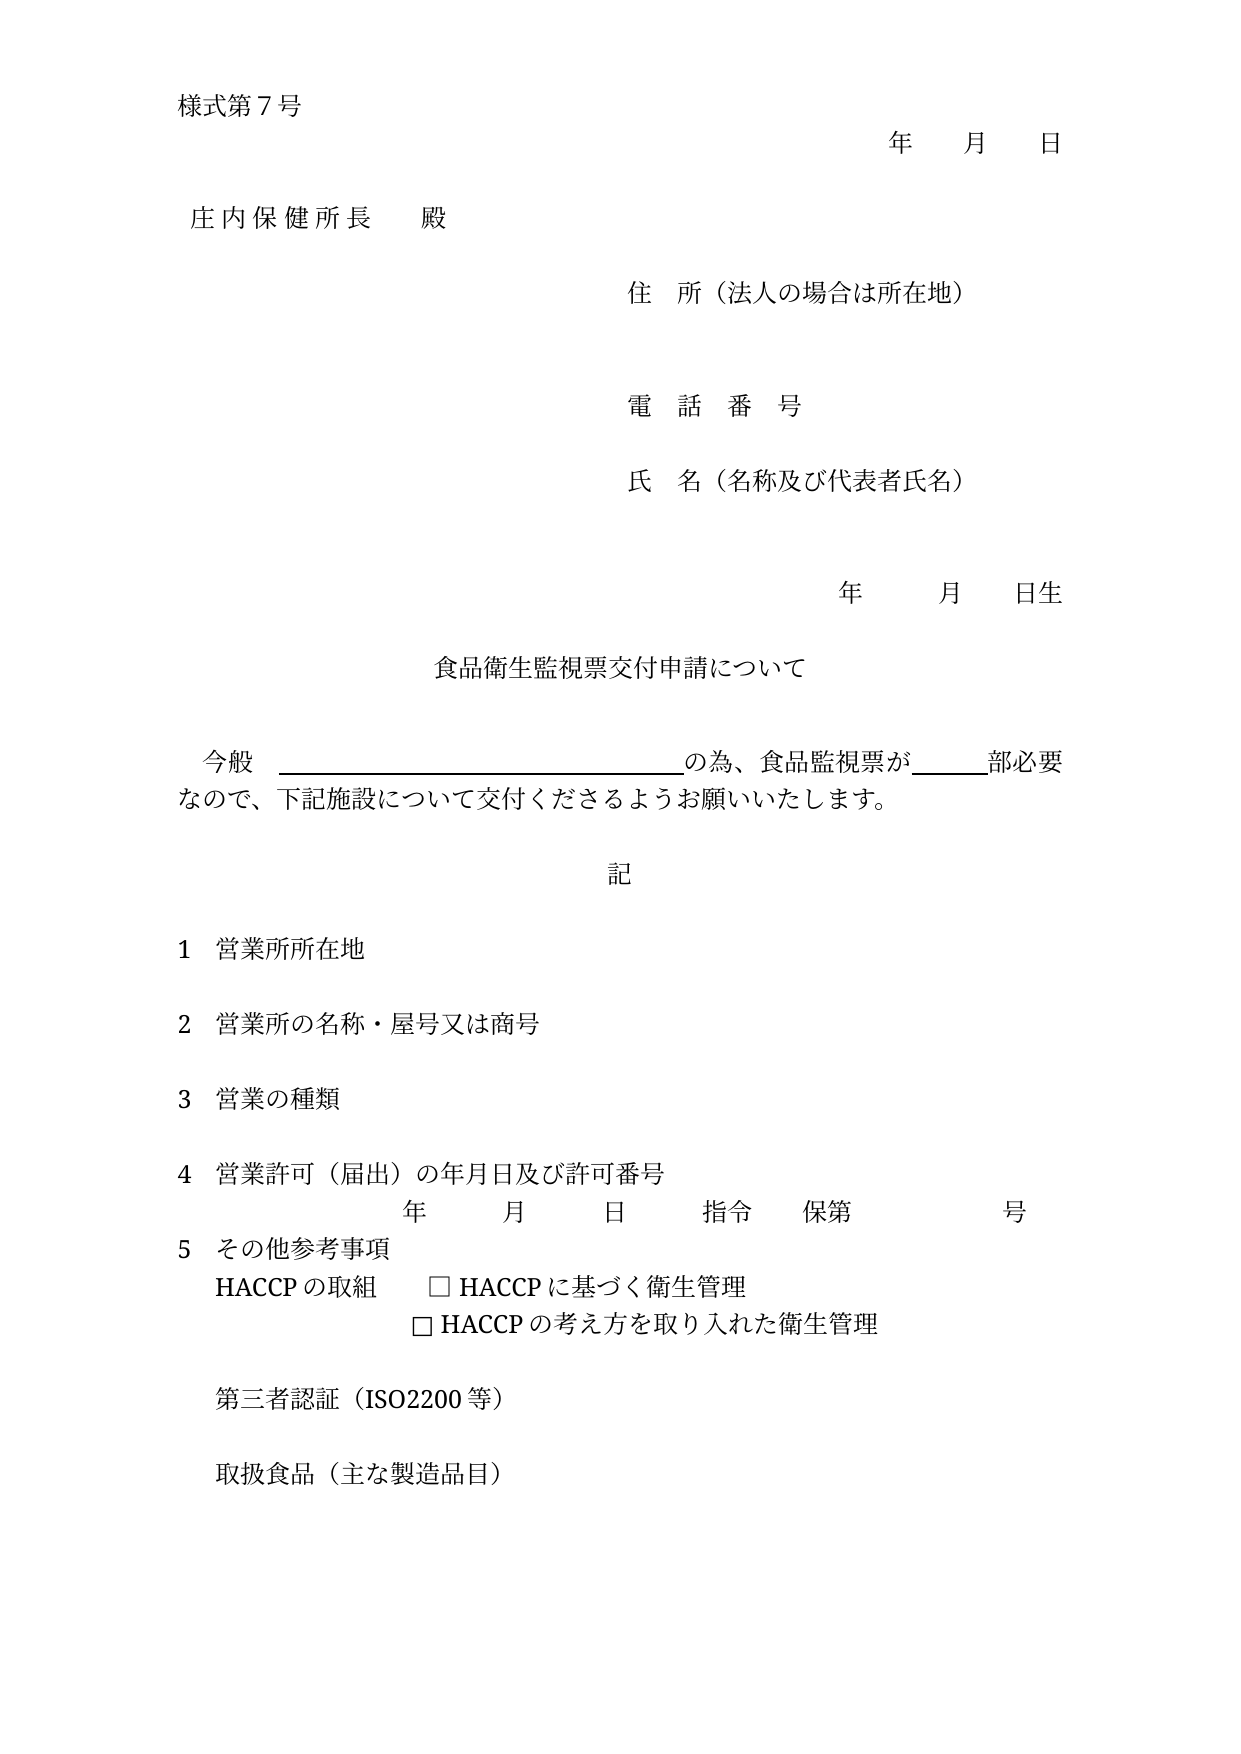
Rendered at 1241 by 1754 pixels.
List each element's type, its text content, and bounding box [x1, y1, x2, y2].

text 庄 内 保 健 所 長 殿 [177, 198, 1063, 235]
text 年 月 日生 [177, 535, 1063, 610]
subtitle 食品衛生監視票交付申請について [177, 648, 1063, 685]
text 今般 の為、食品監視票が 部必要なので、下記施設について交付くださるようお願いいたします。 [177, 742, 1063, 817]
text 第三者認証（ISO2200等） [215, 1379, 1063, 1417]
subtitle 住 所（法人の場合は所在地） [177, 273, 1063, 310]
list 営業所の名称・屋号又は商号 [177, 1004, 1063, 1042]
list 営業許可（届出）の年月日及び許可番号 [177, 1154, 1063, 1192]
text 様式第７号 [177, 85, 1063, 123]
text 電 話 番 号 [177, 385, 1063, 423]
text 年 月 日 指令 保第 号 [177, 1192, 1063, 1229]
text HACCPの取組 □ HACCPに基づく衛生管理 [215, 1267, 1063, 1304]
text 年 月 日 [177, 123, 1063, 160]
subtitle 記 [177, 854, 1063, 892]
list その他参考事項 [177, 1229, 1063, 1267]
text □ HACCPの考え方を取り入れた衛生管理 [177, 1304, 1063, 1342]
list 営業所所在地 [177, 929, 1063, 967]
text 取扱食品（主な製造品目） [177, 1454, 1063, 1492]
list 営業の種類 [177, 1079, 1063, 1117]
subtitle 氏 名（名称及び代表者氏名） [177, 460, 1063, 498]
